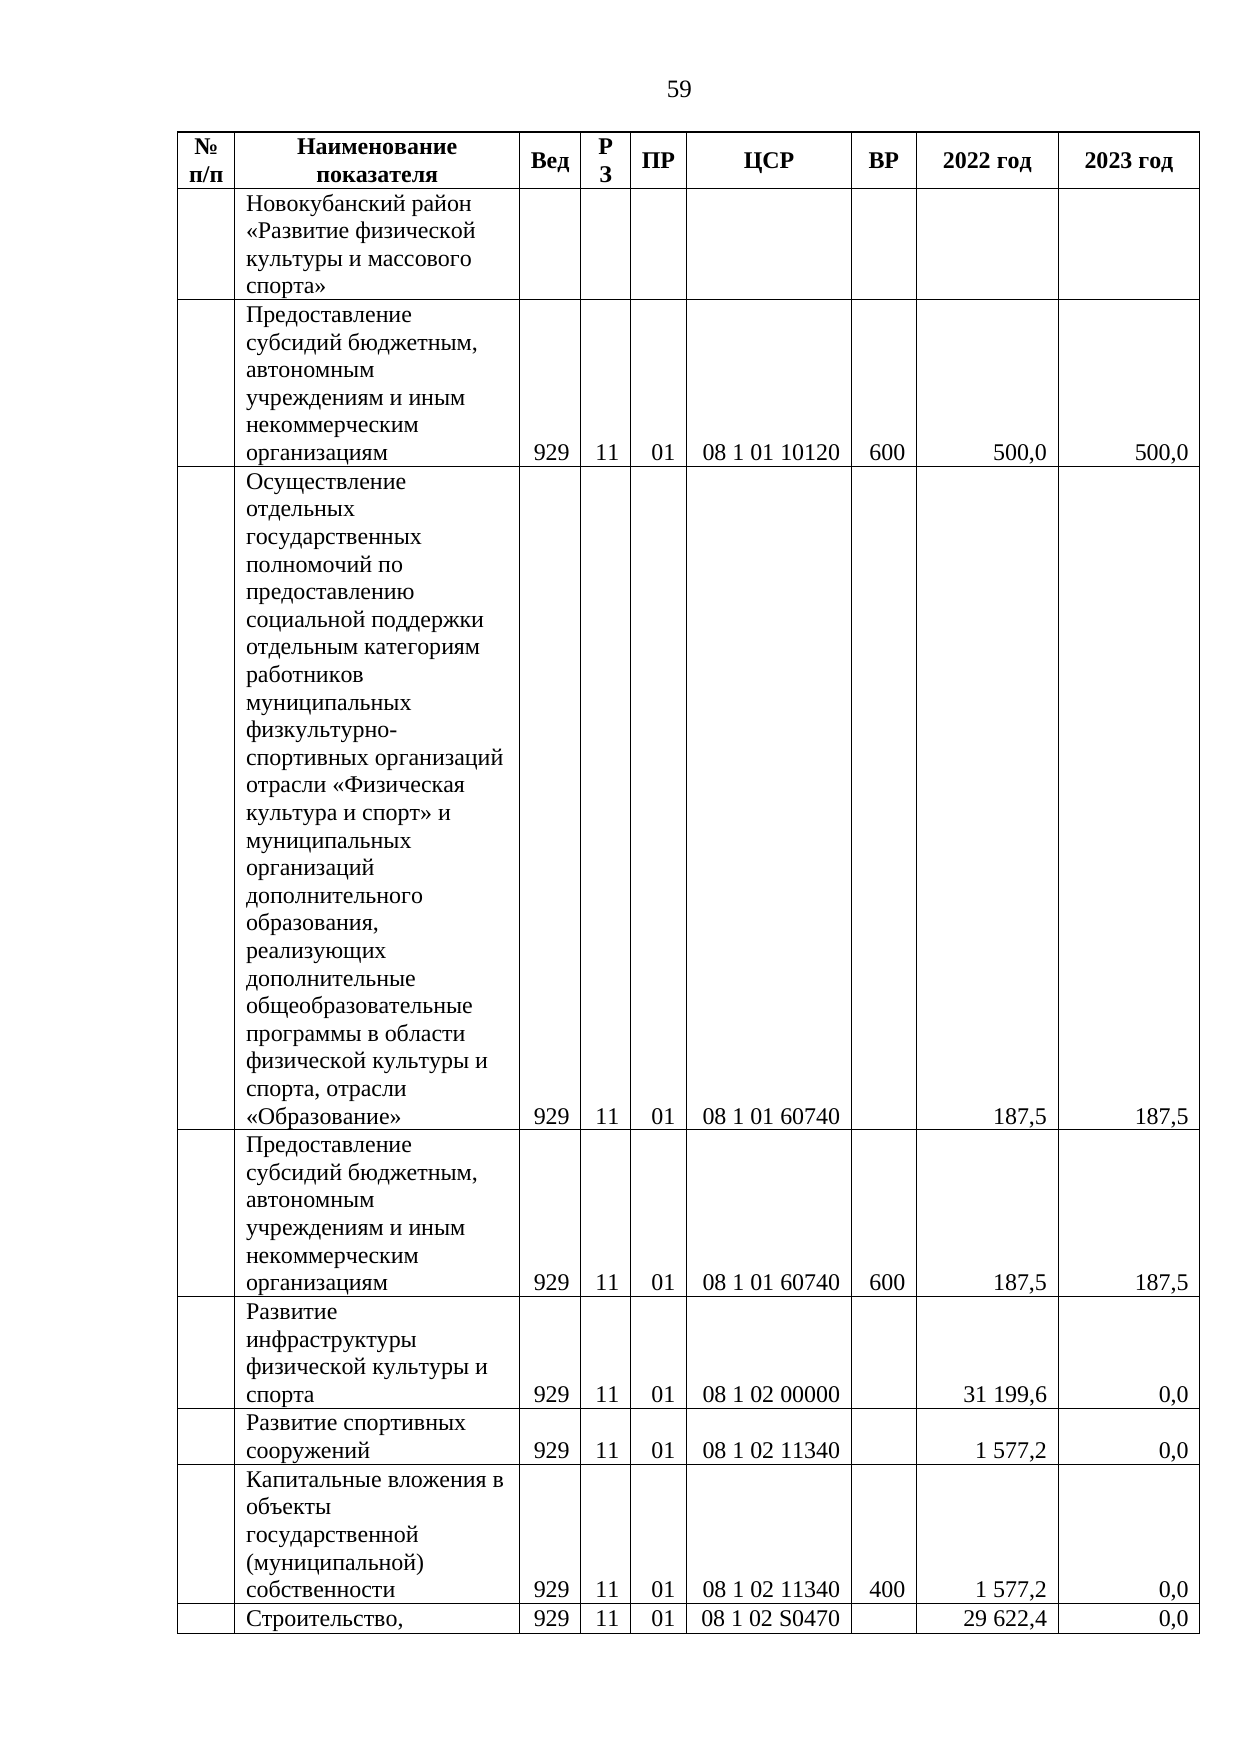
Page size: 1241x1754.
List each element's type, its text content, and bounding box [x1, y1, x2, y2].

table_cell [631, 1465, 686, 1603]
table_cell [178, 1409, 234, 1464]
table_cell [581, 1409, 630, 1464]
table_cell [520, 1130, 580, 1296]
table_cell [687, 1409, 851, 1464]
table_header № п/п [178, 133, 234, 188]
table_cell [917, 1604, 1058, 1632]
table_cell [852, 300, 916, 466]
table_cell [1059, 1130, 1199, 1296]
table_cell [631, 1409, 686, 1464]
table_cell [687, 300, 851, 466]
table_header РЗ [581, 133, 630, 188]
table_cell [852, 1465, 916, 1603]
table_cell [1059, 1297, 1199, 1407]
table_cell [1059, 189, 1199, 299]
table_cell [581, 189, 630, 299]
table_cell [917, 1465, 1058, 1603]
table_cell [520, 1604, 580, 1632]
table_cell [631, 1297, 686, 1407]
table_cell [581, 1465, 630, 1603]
table_header Наименование показателя [235, 133, 519, 188]
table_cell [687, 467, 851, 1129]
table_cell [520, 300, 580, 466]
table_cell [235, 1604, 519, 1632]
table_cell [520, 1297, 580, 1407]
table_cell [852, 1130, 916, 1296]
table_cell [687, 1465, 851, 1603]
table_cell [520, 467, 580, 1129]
table_header 2023 год [1059, 133, 1199, 188]
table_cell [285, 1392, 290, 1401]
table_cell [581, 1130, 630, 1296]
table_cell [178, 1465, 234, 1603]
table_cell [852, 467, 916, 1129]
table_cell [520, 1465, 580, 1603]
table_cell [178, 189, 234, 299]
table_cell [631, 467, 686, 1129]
table_header ВР [852, 133, 916, 188]
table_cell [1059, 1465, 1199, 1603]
table_header ПР [631, 133, 686, 188]
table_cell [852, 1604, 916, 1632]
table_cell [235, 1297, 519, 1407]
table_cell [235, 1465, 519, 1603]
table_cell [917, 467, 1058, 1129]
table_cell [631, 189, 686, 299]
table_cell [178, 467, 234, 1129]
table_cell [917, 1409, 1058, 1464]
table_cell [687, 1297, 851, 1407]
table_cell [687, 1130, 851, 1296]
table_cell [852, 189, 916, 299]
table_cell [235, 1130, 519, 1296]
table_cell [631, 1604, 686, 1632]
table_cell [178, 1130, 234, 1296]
table_header 2022 год [917, 133, 1058, 188]
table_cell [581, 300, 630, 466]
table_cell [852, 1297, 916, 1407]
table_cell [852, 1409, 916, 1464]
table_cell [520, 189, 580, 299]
table_header ЦСР [687, 133, 851, 188]
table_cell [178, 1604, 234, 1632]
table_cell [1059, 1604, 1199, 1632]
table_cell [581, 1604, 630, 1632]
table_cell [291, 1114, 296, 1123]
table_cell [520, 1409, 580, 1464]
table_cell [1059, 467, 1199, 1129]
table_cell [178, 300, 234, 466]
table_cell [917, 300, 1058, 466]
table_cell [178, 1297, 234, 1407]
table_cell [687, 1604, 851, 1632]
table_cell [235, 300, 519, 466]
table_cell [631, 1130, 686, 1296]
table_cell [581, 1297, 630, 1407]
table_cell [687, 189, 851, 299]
table_header Вед [520, 133, 580, 188]
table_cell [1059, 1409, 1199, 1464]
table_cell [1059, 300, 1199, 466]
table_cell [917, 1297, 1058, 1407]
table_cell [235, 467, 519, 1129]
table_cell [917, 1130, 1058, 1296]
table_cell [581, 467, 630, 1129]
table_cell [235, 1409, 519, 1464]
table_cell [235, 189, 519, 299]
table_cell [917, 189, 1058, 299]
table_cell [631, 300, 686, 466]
